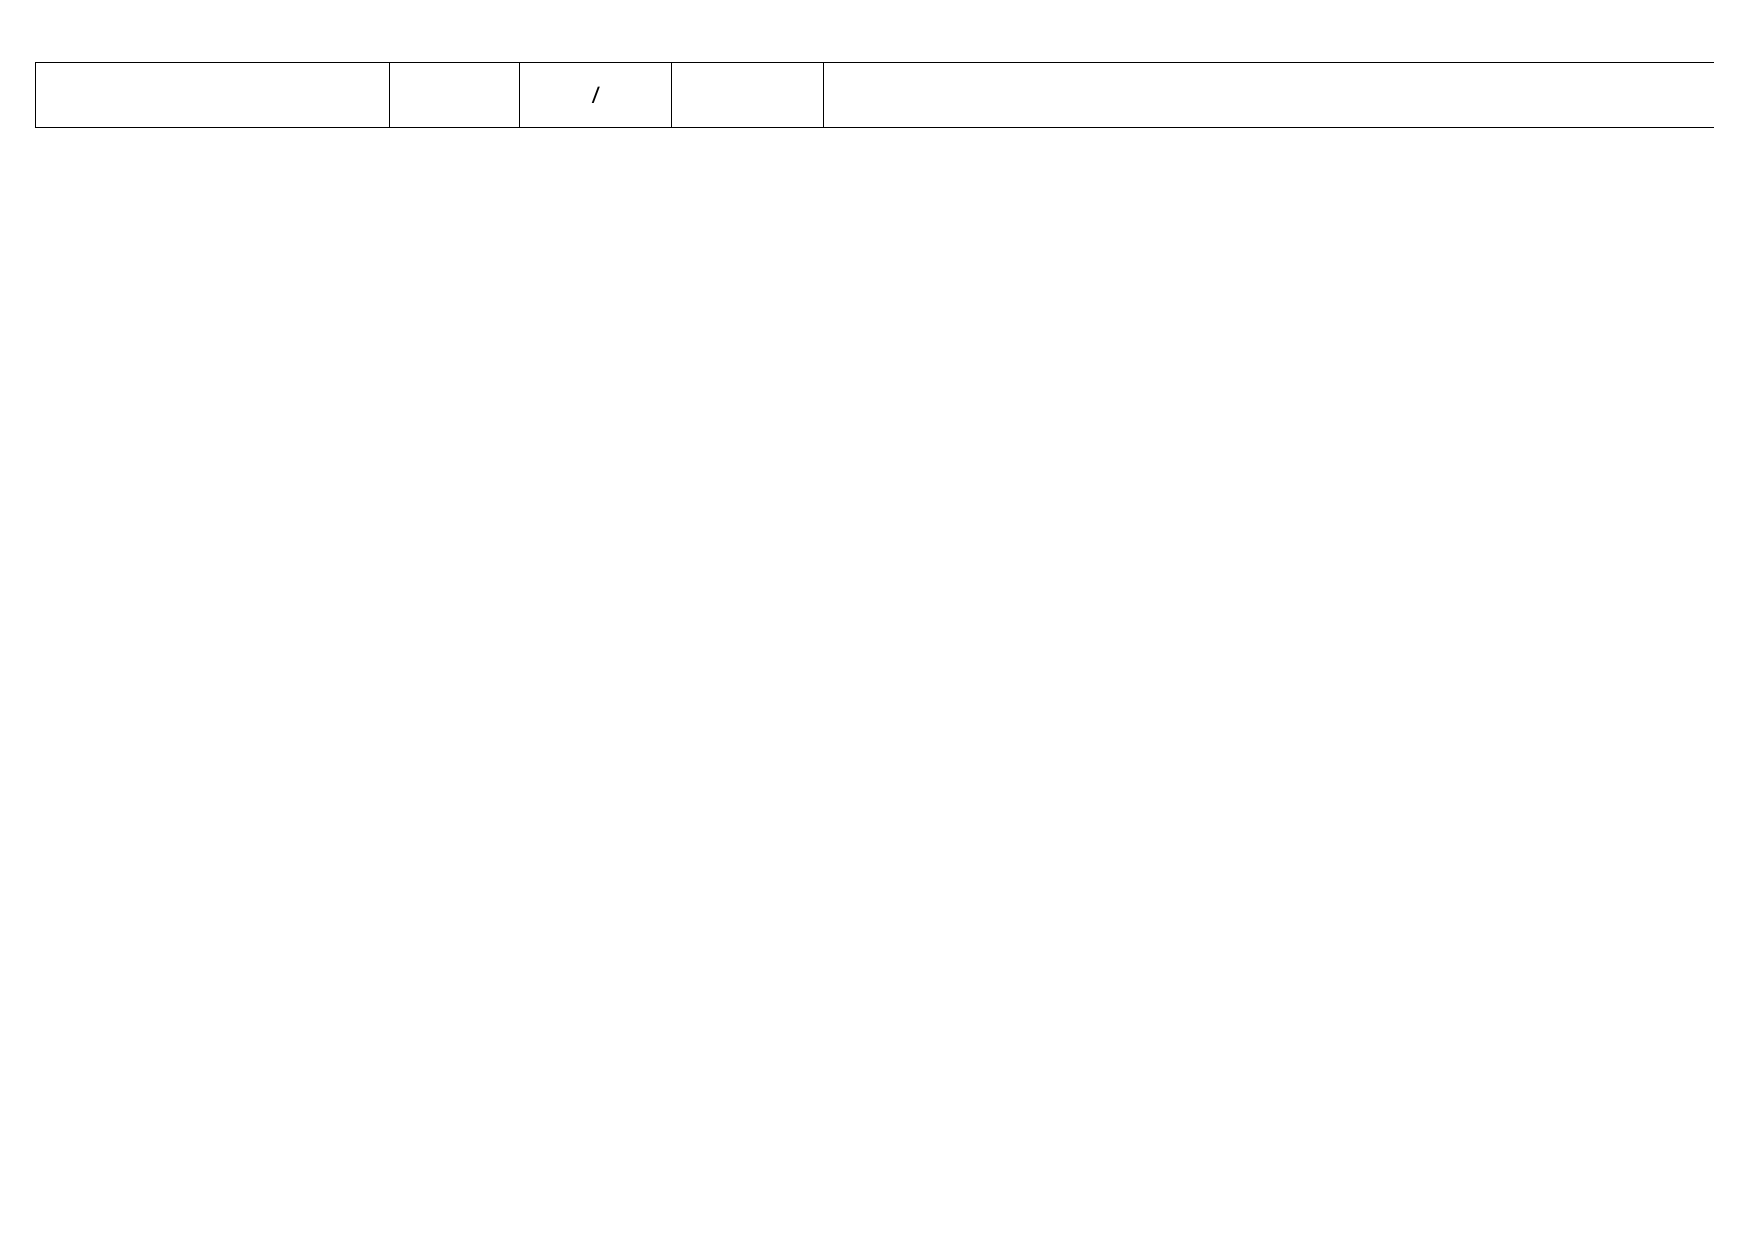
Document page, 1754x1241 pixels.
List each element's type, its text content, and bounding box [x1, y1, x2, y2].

table_cell [36, 63, 389, 127]
table_cell / [520, 63, 671, 127]
table_cell [390, 63, 519, 127]
table_cell [672, 63, 823, 127]
